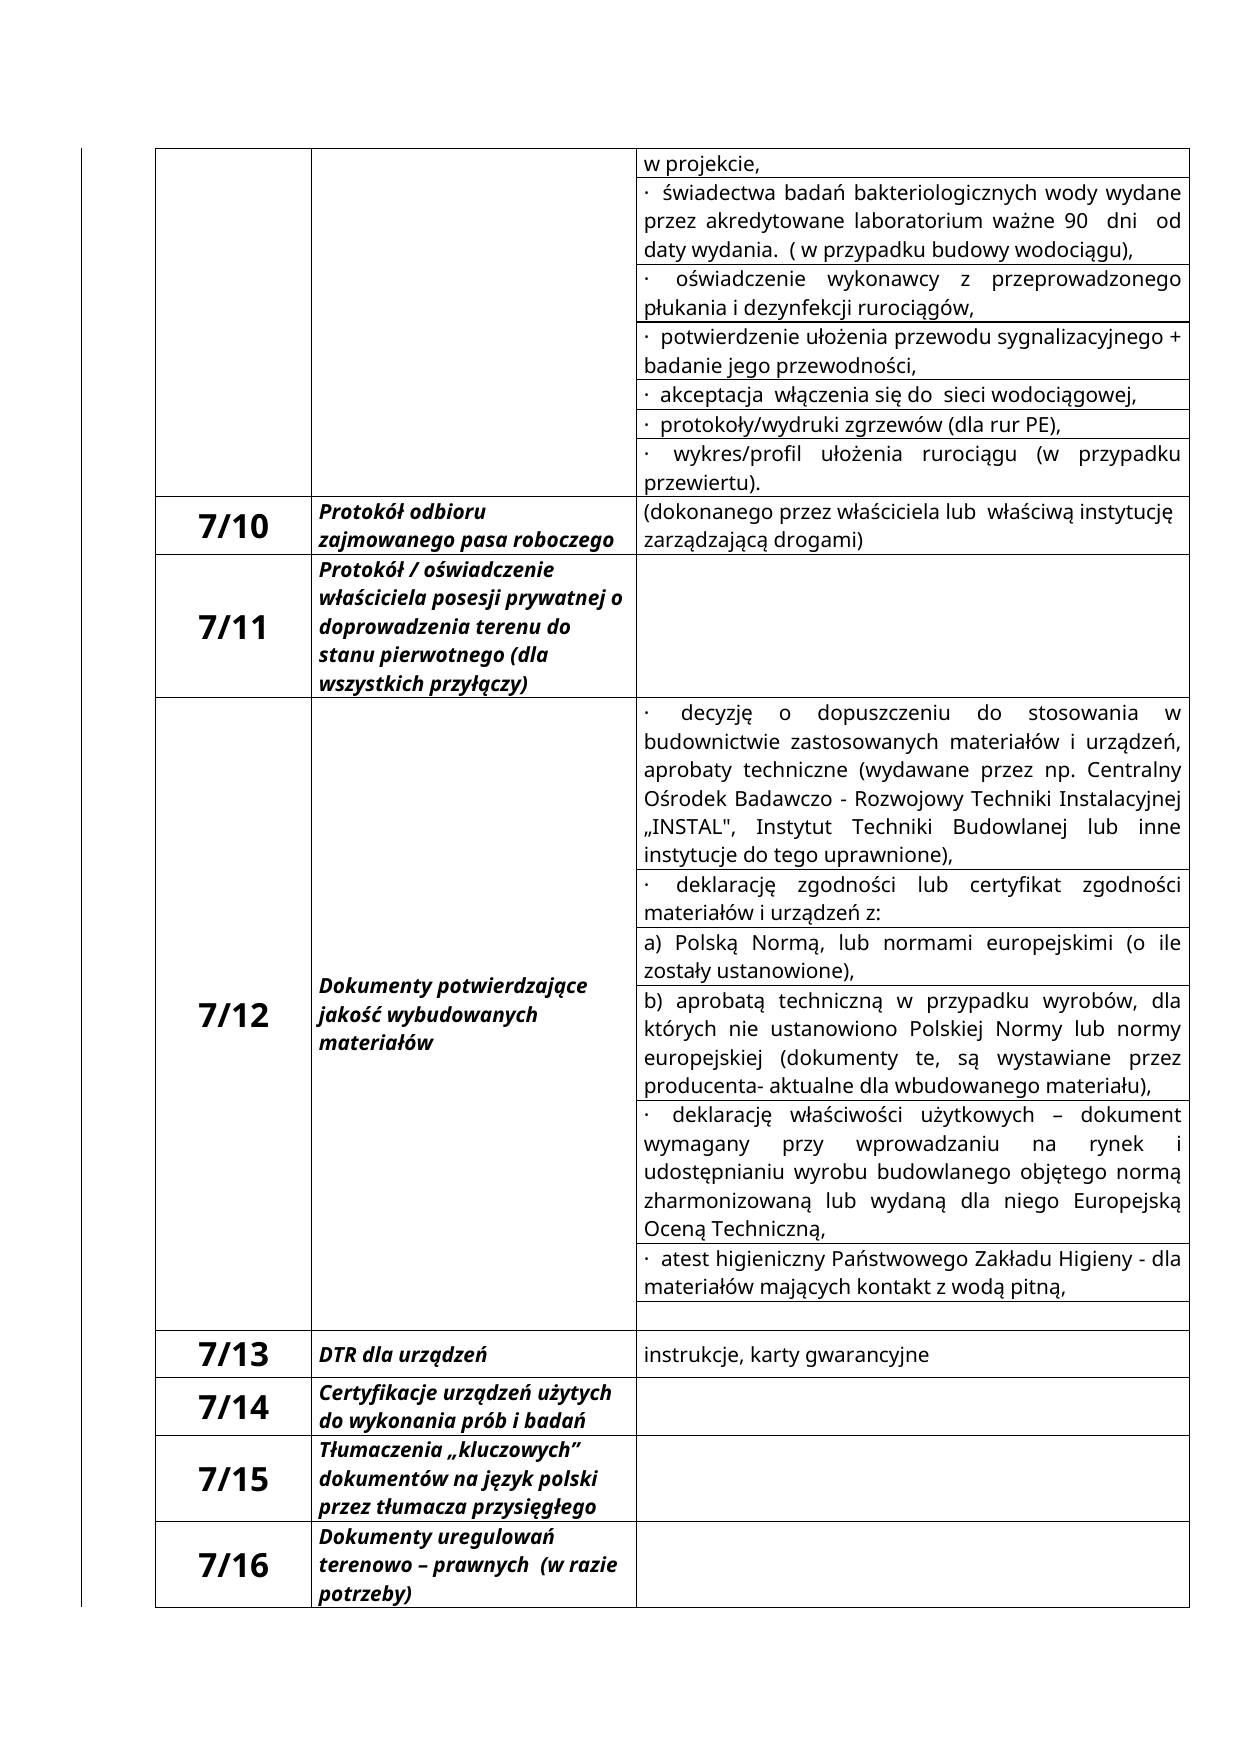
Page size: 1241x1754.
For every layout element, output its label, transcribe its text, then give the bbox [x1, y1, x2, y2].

table_cell [637, 1378, 1189, 1434]
table_cell b) aprobatą techniczną w przypadku wyrobów, dla których nie ustanowiono Polskiej Normy lub normy europejskiej (dokumenty te, są wystawiane przez producenta- aktualne dla wbudowanego materiału), [637, 986, 1189, 1099]
table_cell · deklarację właściwości użytkowych – dokument wymagany przy wprowadzaniu na rynek i udostępnianiu wyrobu budowlanego objętego normą zharmonizowaną lub wydaną dla niego Europejską Oceną Techniczną, [637, 1101, 1189, 1243]
table_cell Dokumenty uregulowań terenowo – prawnych (w razie potrzeby) [312, 1522, 636, 1607]
table_cell [637, 1302, 1189, 1330]
table_cell DTR dla urządzeń [312, 1331, 636, 1377]
table_cell · atest higieniczny Państwowego Zakładu Higieny - dla materiałów mających kontakt z wodą pitną, [637, 1244, 1189, 1301]
table_cell Tłumaczenia „kluczowych” dokumentów na język polski przez tłumacza przysięgłego [312, 1436, 636, 1521]
table_cell 7/11 [156, 555, 311, 697]
table_cell 7/10 [156, 497, 311, 554]
table_cell · deklarację zgodności lub certyfikat zgodności materiałów i urządzeń z: [637, 870, 1189, 927]
table_cell · decyzję o dopuszczeniu do stosowania w budownictwie zastosowanych materiałów i urządzeń, aprobaty techniczne (wydawane przez np. Centralny Ośrodek Badawczo - Rozwojowy Techniki Instalacyjnej „INSTAL", Instytut Techniki Budowlanej lub inne instytucje do tego uprawnione), [637, 698, 1189, 869]
table_cell [637, 1522, 1189, 1607]
table_cell · oświadczenie wykonawcy z przeprowadzonego płukania i dezynfekcji rurociągów, [637, 265, 1189, 321]
table_cell 7/12 [156, 698, 311, 1330]
table_cell 7/13 [156, 1331, 311, 1377]
table_cell 7/14 [156, 1378, 311, 1434]
table_cell · akceptacja włączenia się do sieci wodociągowej, [637, 380, 1189, 409]
table_cell 7/15 [156, 1436, 311, 1521]
table_cell [637, 555, 1189, 697]
table_cell Protokół / oświadczenie właściciela posesji prywatnej o doprowadzenia terenu do stanu pierwotnego (dla wszystkich przyłączy) [312, 555, 636, 697]
table_cell 7/16 [156, 1522, 311, 1607]
table_cell Dokumenty potwierdzające jakość wybudowanych materiałów [312, 698, 636, 1330]
table_cell a) Polską Normą, lub normami europejskimi (o ile zostały ustanowione), [637, 928, 1189, 985]
table_cell Certyfikacje urządzeń użytych do wykonania prób i badań [312, 1378, 636, 1434]
table_cell · świadectwa badań bakteriologicznych wody wydane przez akredytowane laboratorium ważne 90 dni od daty wydania. ( w przypadku budowy wodociągu), [637, 178, 1189, 263]
table_cell (dokonanego przez właściciela lub właściwą instytucję zarządzającą drogami) [637, 497, 1189, 554]
table_cell · wykres/profil ułożenia rurociągu (w przypadku przewiertu). [637, 439, 1189, 496]
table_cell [637, 149, 1189, 177]
table_cell instrukcje, karty gwarancyjne [637, 1331, 1189, 1377]
table_cell · potwierdzenie ułożenia przewodu sygnalizacyjnego + badanie jego przewodności, [637, 323, 1189, 379]
table_cell Protokół odbioru zajmowanego pasa roboczego [312, 497, 636, 554]
table_cell [637, 1436, 1189, 1521]
table_cell · protokoły/wydruki zgrzewów (dla rur PE), [637, 410, 1189, 438]
